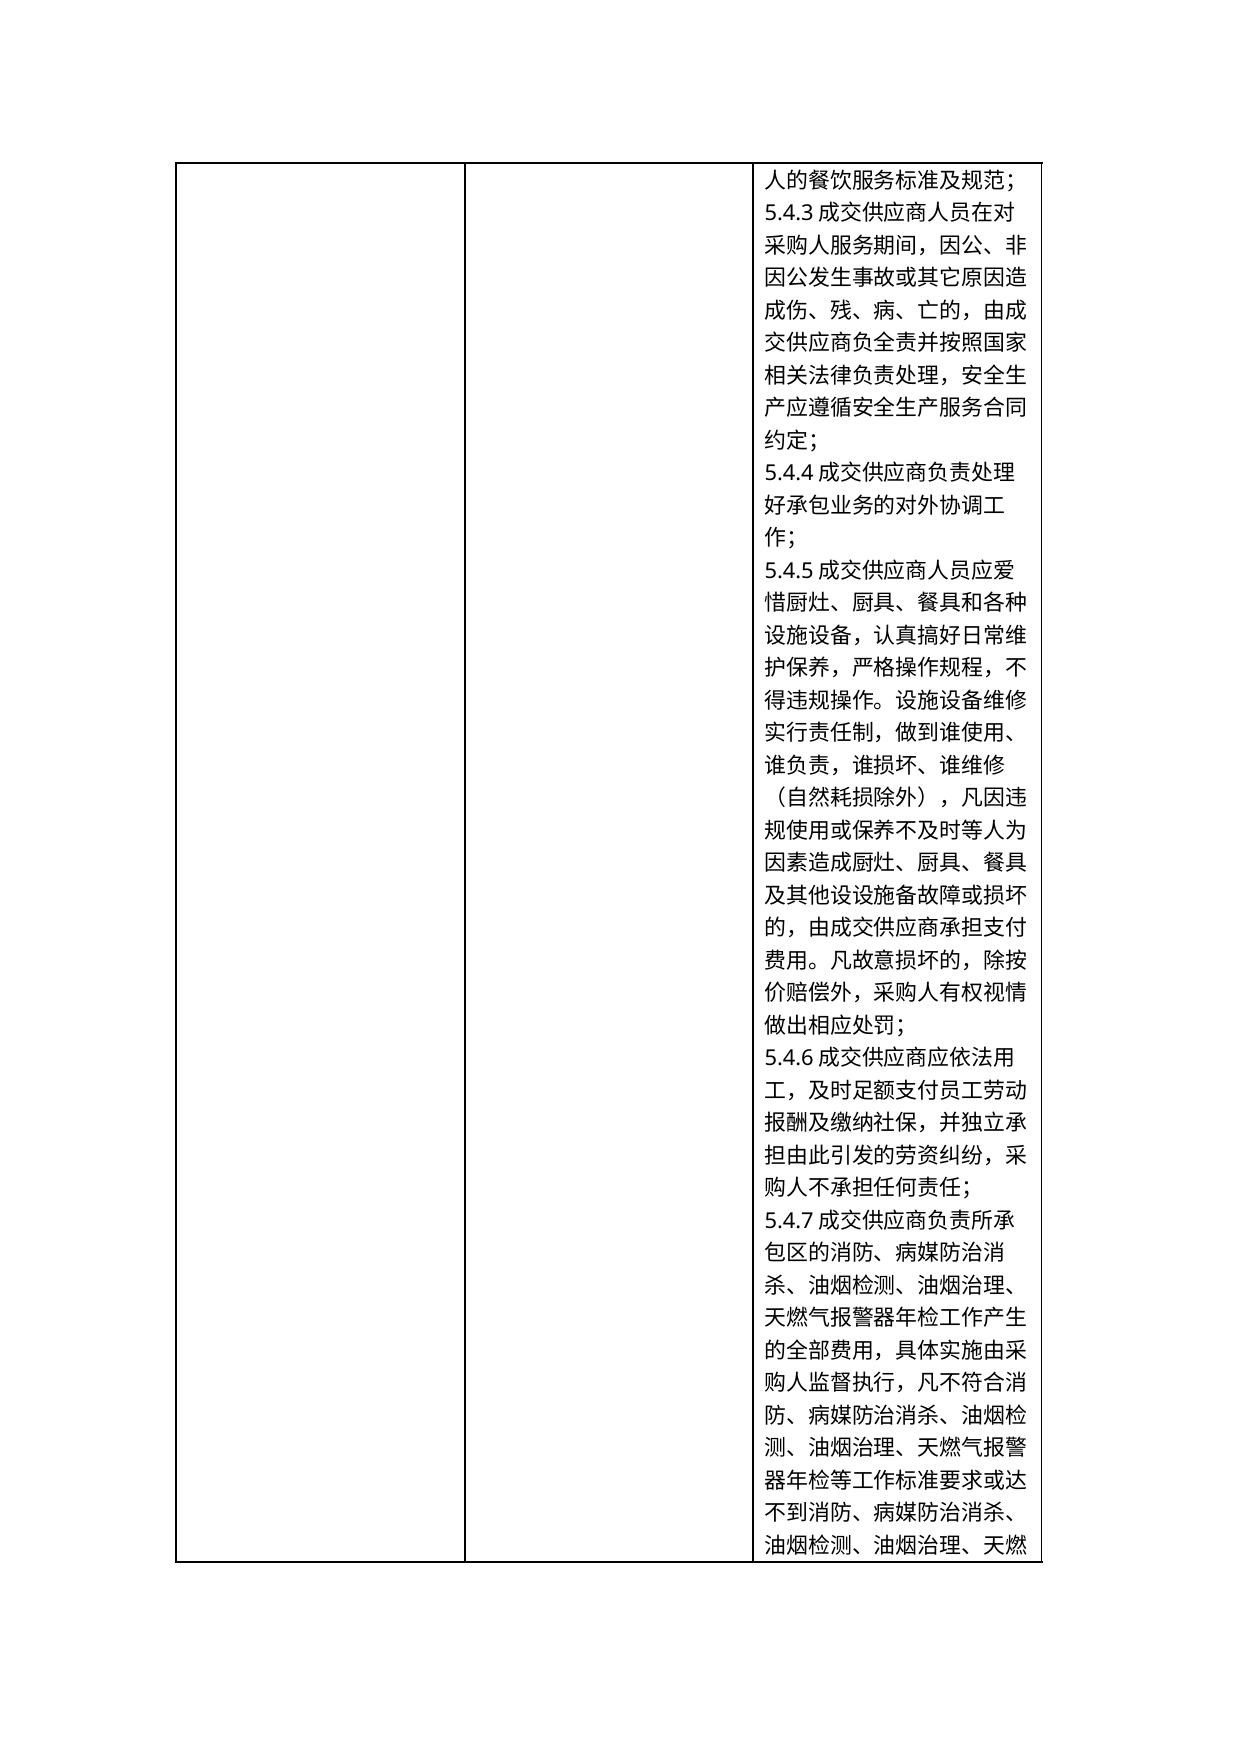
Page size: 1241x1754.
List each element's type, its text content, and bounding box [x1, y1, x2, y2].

table_cell [466, 164, 752, 1561]
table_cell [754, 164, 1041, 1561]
table_cell 1 [177, 164, 464, 1561]
